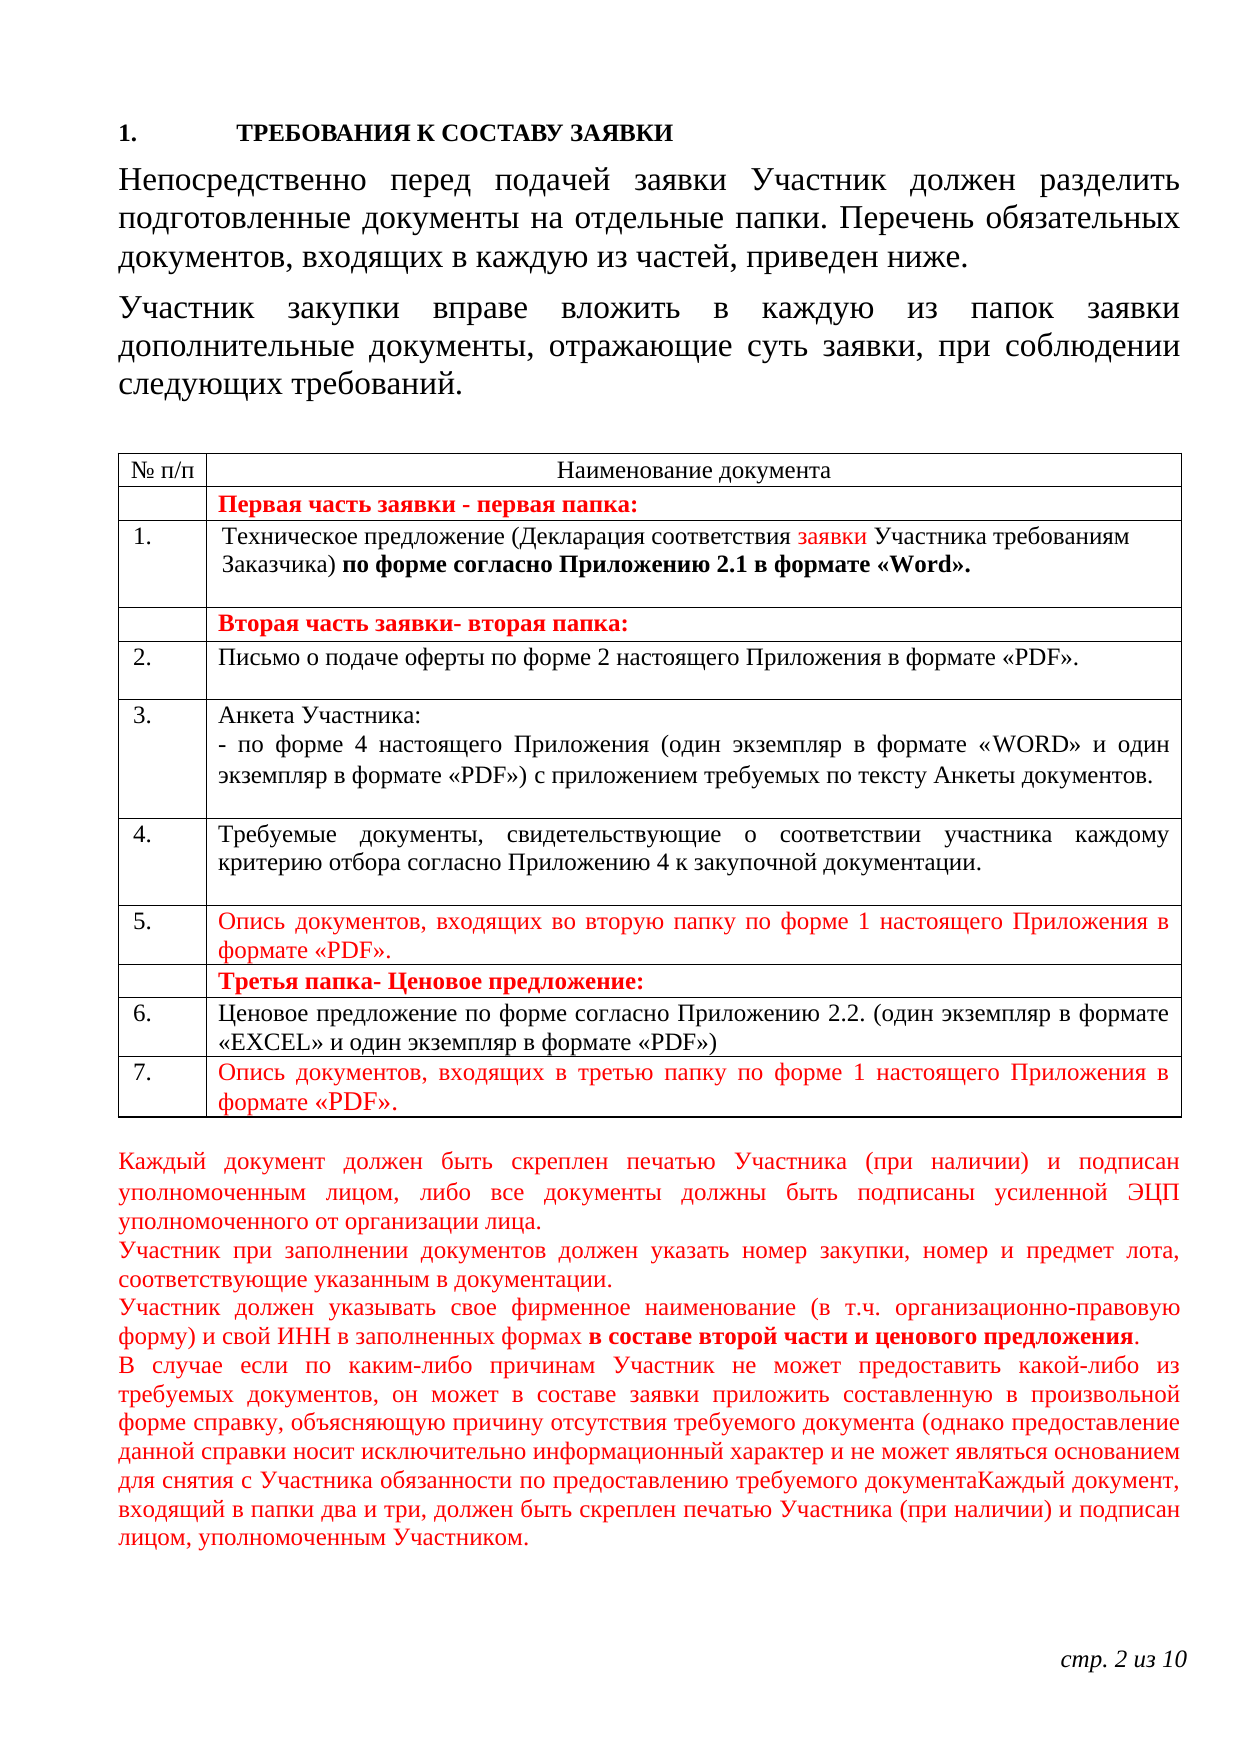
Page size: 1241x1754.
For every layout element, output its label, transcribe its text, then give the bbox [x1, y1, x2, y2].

table_header Наименование документа [207, 454, 1181, 486]
table_cell [119, 819, 206, 905]
text Непосредственно перед подачей заявки Участник должен разделить подготовленные документы на отдельные папки. Перечень обязательных документов, входящих в каждую из частей, приведен ниже. [118, 159, 1181, 274]
list Участник при заполнении документов должен указать номер закупки, номер и предмет лота, соответствующие указанным в документации. [118, 1235, 1181, 1292]
table_cell [119, 700, 206, 818]
table_cell Первая часть заявки - первая папка: [207, 487, 1181, 520]
table_header № п/п [119, 454, 206, 486]
table_cell Третья папка- Ценовое предложение: [207, 965, 1181, 997]
table_cell [119, 998, 206, 1056]
table_cell Вторая часть заявки- вторая папка: [207, 608, 1181, 641]
list Участник должен указывать свое фирменное наименование (в т.ч. организационно-правовую форму) и свой ИНН в заполненных формах в составе второй части и ценового предложения. [118, 1292, 1181, 1350]
table_cell Письмо о подаче оферты по форме 2 настоящего Приложения в формате «PDF». [207, 642, 1181, 699]
text Участник закупки вправе вложить в каждую из папок заявки дополнительные документы, отражающие суть заявки, при соблюдении следующих требований. [118, 287, 1181, 402]
table_cell Ценовое предложение по форме согласно Приложению 2.2. (один экземпляр в формате «EXCEL» и один экземпляр в формате «PDF») [207, 998, 1181, 1056]
table_cell [119, 906, 206, 963]
table_cell Опись документов, входящих во вторую папку по форме 1 настоящего Приложения в формате «PDF». [207, 906, 1181, 963]
table_cell [119, 521, 206, 607]
table_cell [119, 642, 206, 699]
table_cell Требуемые документы, свидетельствующие о соответствии участника каждому критерию отбора согласно Приложению 4 к закупочной документации. [207, 819, 1181, 905]
table_cell [119, 608, 206, 641]
table_cell [119, 965, 206, 997]
table_cell [119, 1057, 206, 1116]
list Каждый документ должен быть скреплен печатью Участника (при наличии) и подписан уполномоченным лицом, либо все документы должны быть подписаны усиленной ЭЦП уполномоченного от организации лица. [118, 1146, 1181, 1235]
table_cell Опись документов, входящих в третью папку по форме 1 настоящего Приложения в формате «PDF». [207, 1057, 1181, 1116]
list В случае если по каким-либо причинам Участник не может предоставить какой-либо из требуемых документов, он может в составе заявки приложить составленную в произвольной форме справку, объясняющую причину отсутствия требуемого документа (однако предоставление данной справки носит исключительно информационный характер и не может являться основанием для снятия с Участника обязанности по предоставлению требуемого документаКаждый документ, входящий в папки два и три, должен быть скреплен печатью Участника (при наличии) и подписан лицом, уполномоченным Участником. [118, 1350, 1181, 1551]
table_cell [119, 487, 206, 520]
table_cell Анкета Участника: - по форме 4 настоящего Приложения (один экземпляр в формате «WORD» и один экземпляр в формате «PDF») c приложением требуемых по тексту Анкеты документов. [207, 700, 1181, 818]
table_cell Техническое предложение (Декларация соответствия заявки Участника требованиям Заказчика) по форме согласно Приложению 2.1 в формате «Word». [207, 521, 1181, 607]
subtitle ТРЕБОВАНИЯ К СОСТАВУ ЗАЯВКИ [118, 118, 1181, 147]
